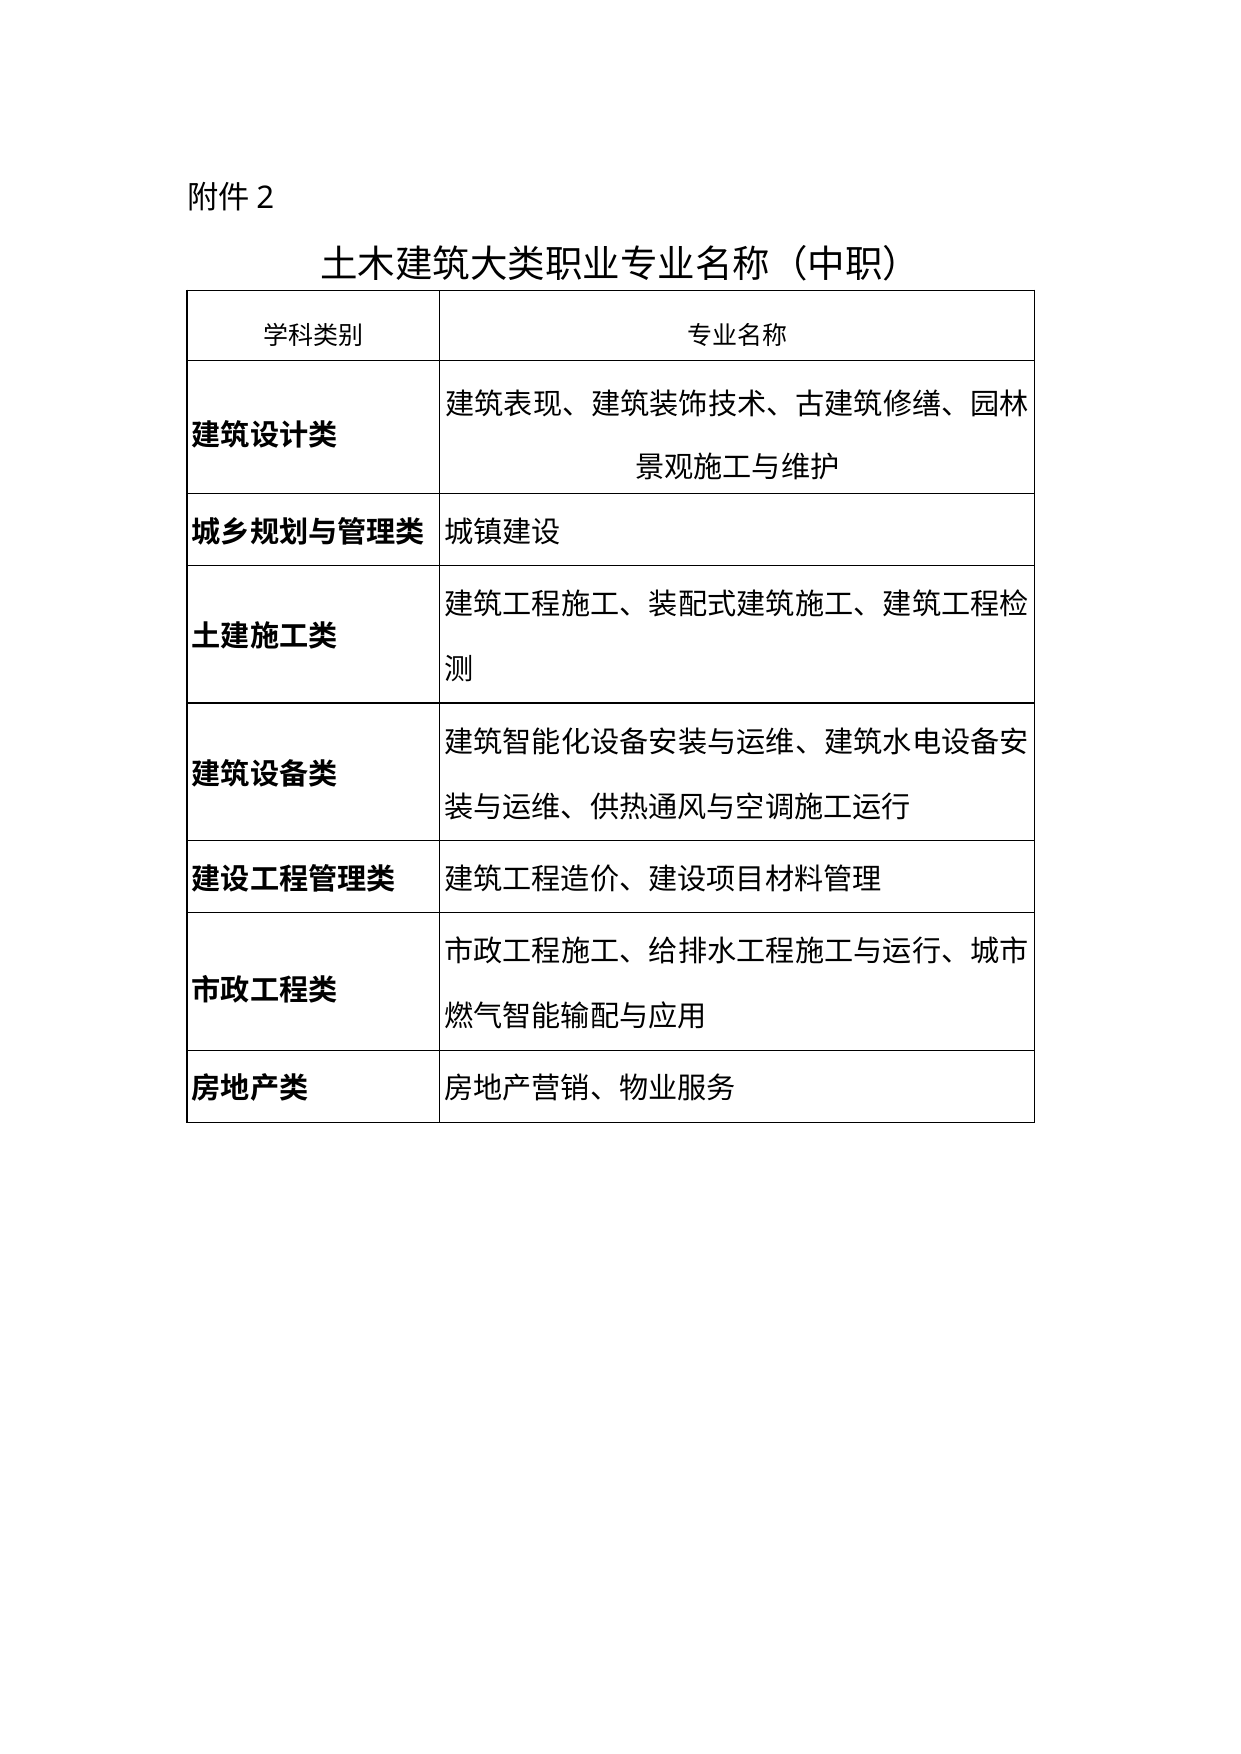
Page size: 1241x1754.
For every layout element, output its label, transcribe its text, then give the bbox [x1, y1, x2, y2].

table_cell 市政工程施工、给排水工程施工与运行、城市燃气智能输配与应用 [440, 913, 1034, 1049]
table_cell 房地产类 [188, 1051, 439, 1122]
table_cell 建筑工程造价、建设项目材料管理 [440, 841, 1034, 912]
table_cell 土建施工类 [188, 566, 439, 702]
text 附件2 [187, 162, 1053, 227]
table_cell 建筑工程施工、装配式建筑施工、建筑工程检测 [440, 566, 1034, 702]
table_cell 房地产营销、物业服务 [440, 1051, 1034, 1122]
table_cell 城镇建设 [440, 494, 1034, 565]
table_header 学科类别 [188, 291, 439, 360]
table_cell 建筑设备类 [188, 704, 439, 840]
table_cell 建筑智能化设备安装与运维、建筑水电设备安装与运维、供热通风与空调施工运行 [440, 704, 1034, 840]
table_cell 建筑设计类 [188, 361, 439, 493]
table_cell 城乡规划与管理类 [188, 494, 439, 565]
table_header 专业名称 [440, 291, 1034, 360]
text 土木建筑大类职业专业名称（中职） [187, 227, 1053, 289]
table_cell 市政工程类 [188, 913, 439, 1049]
table_cell 建设工程管理类 [188, 841, 439, 912]
table_cell 建筑表现、建筑装饰技术、古建筑修缮、园林景观施工与维护 [440, 361, 1034, 493]
